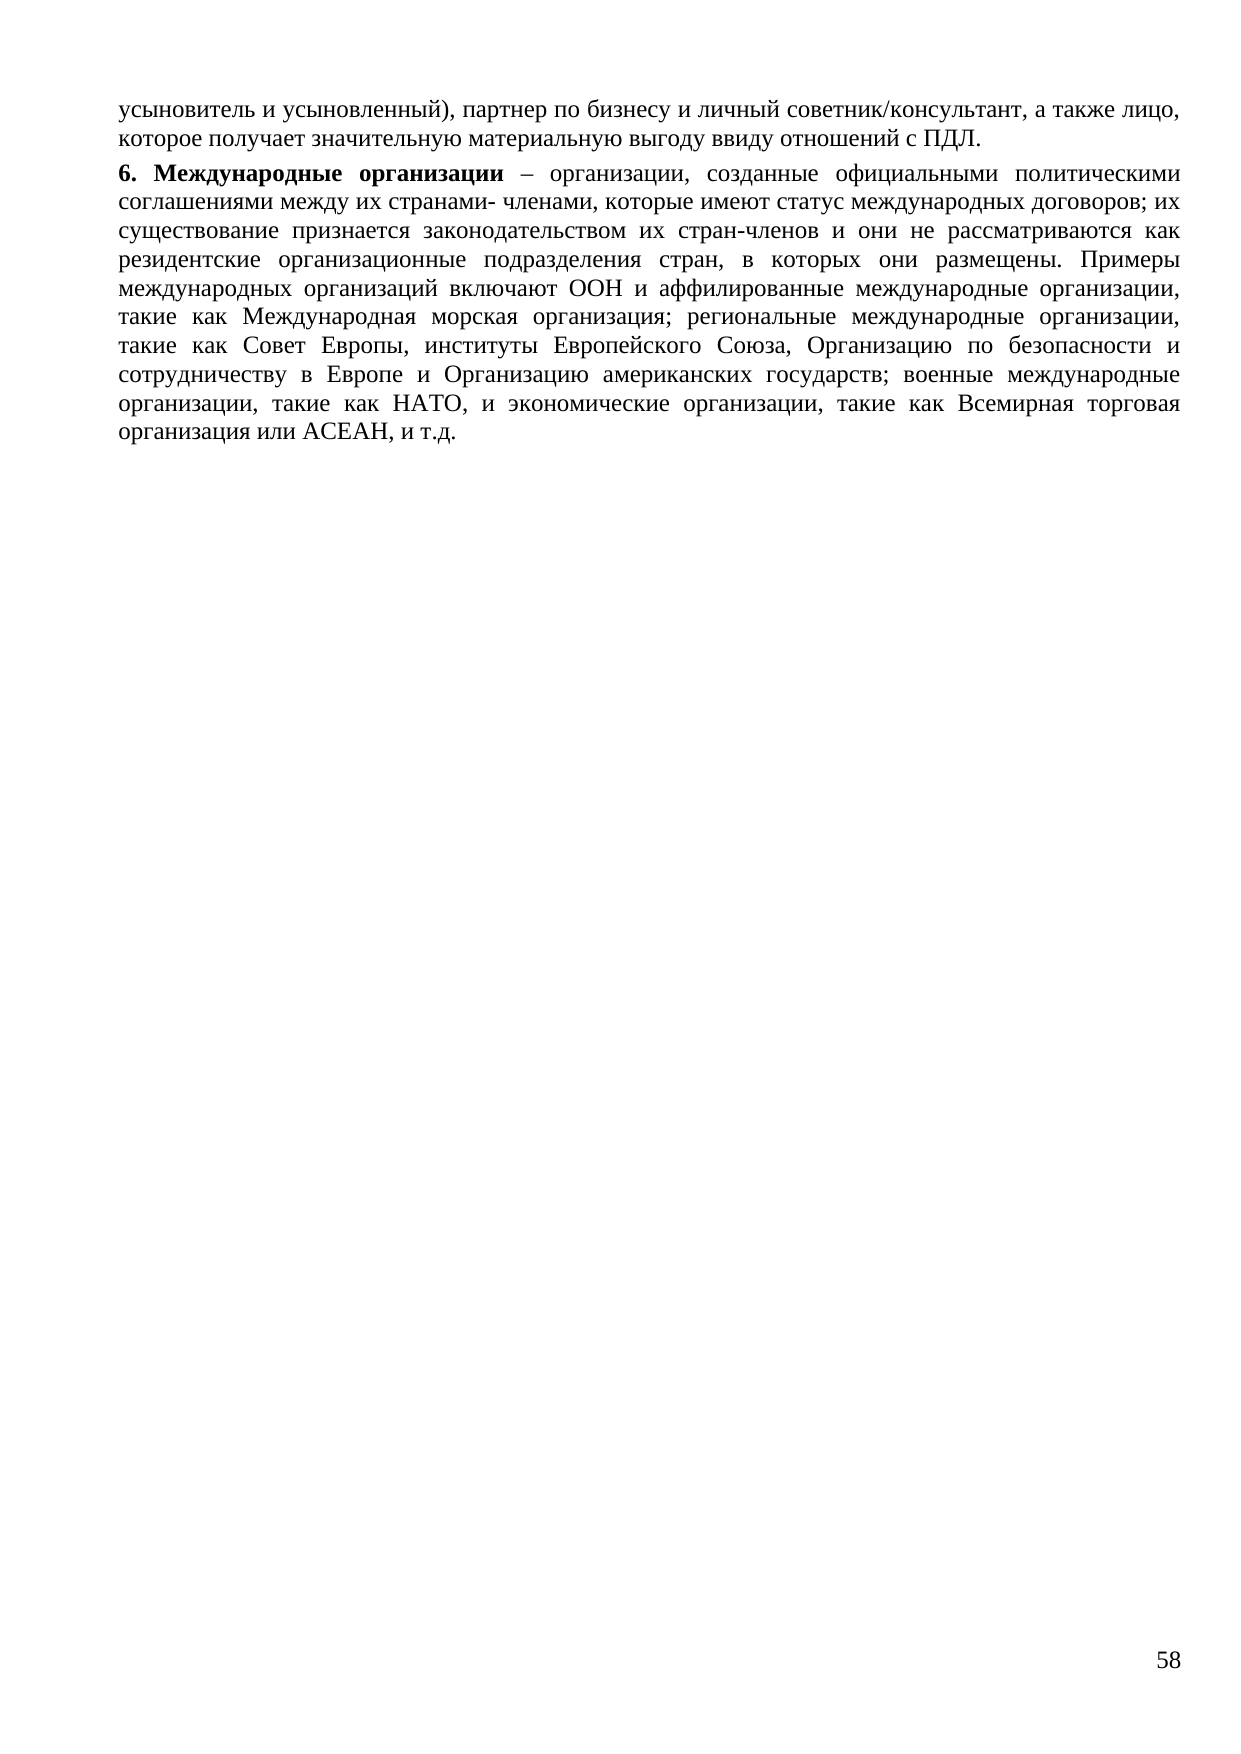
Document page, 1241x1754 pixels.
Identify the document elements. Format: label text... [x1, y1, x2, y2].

text 6. Международные организации – организации, созданные официальными политическими соглашениями между их странами- членами, которые имеют статус международных договоров; их существование признается законодательством их стран-членов и они не рассматриваются как резидентские организационные подразделения стран, в которых они размещены. Примеры международных организаций включают ООН и аффилированные международные организации, такие как Международная морская организация; региональные международные организации, такие как Совет Европы, институты Европейского Союза, Организацию по безопасности и сотрудничеству в Европе и Организацию американских государств; военные международные организации, такие как НАТО, и экономические организации, такие как Всемирная торговая организация или АСЕАН, и т.д. [118, 158, 1181, 445]
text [118, 94, 1181, 151]
